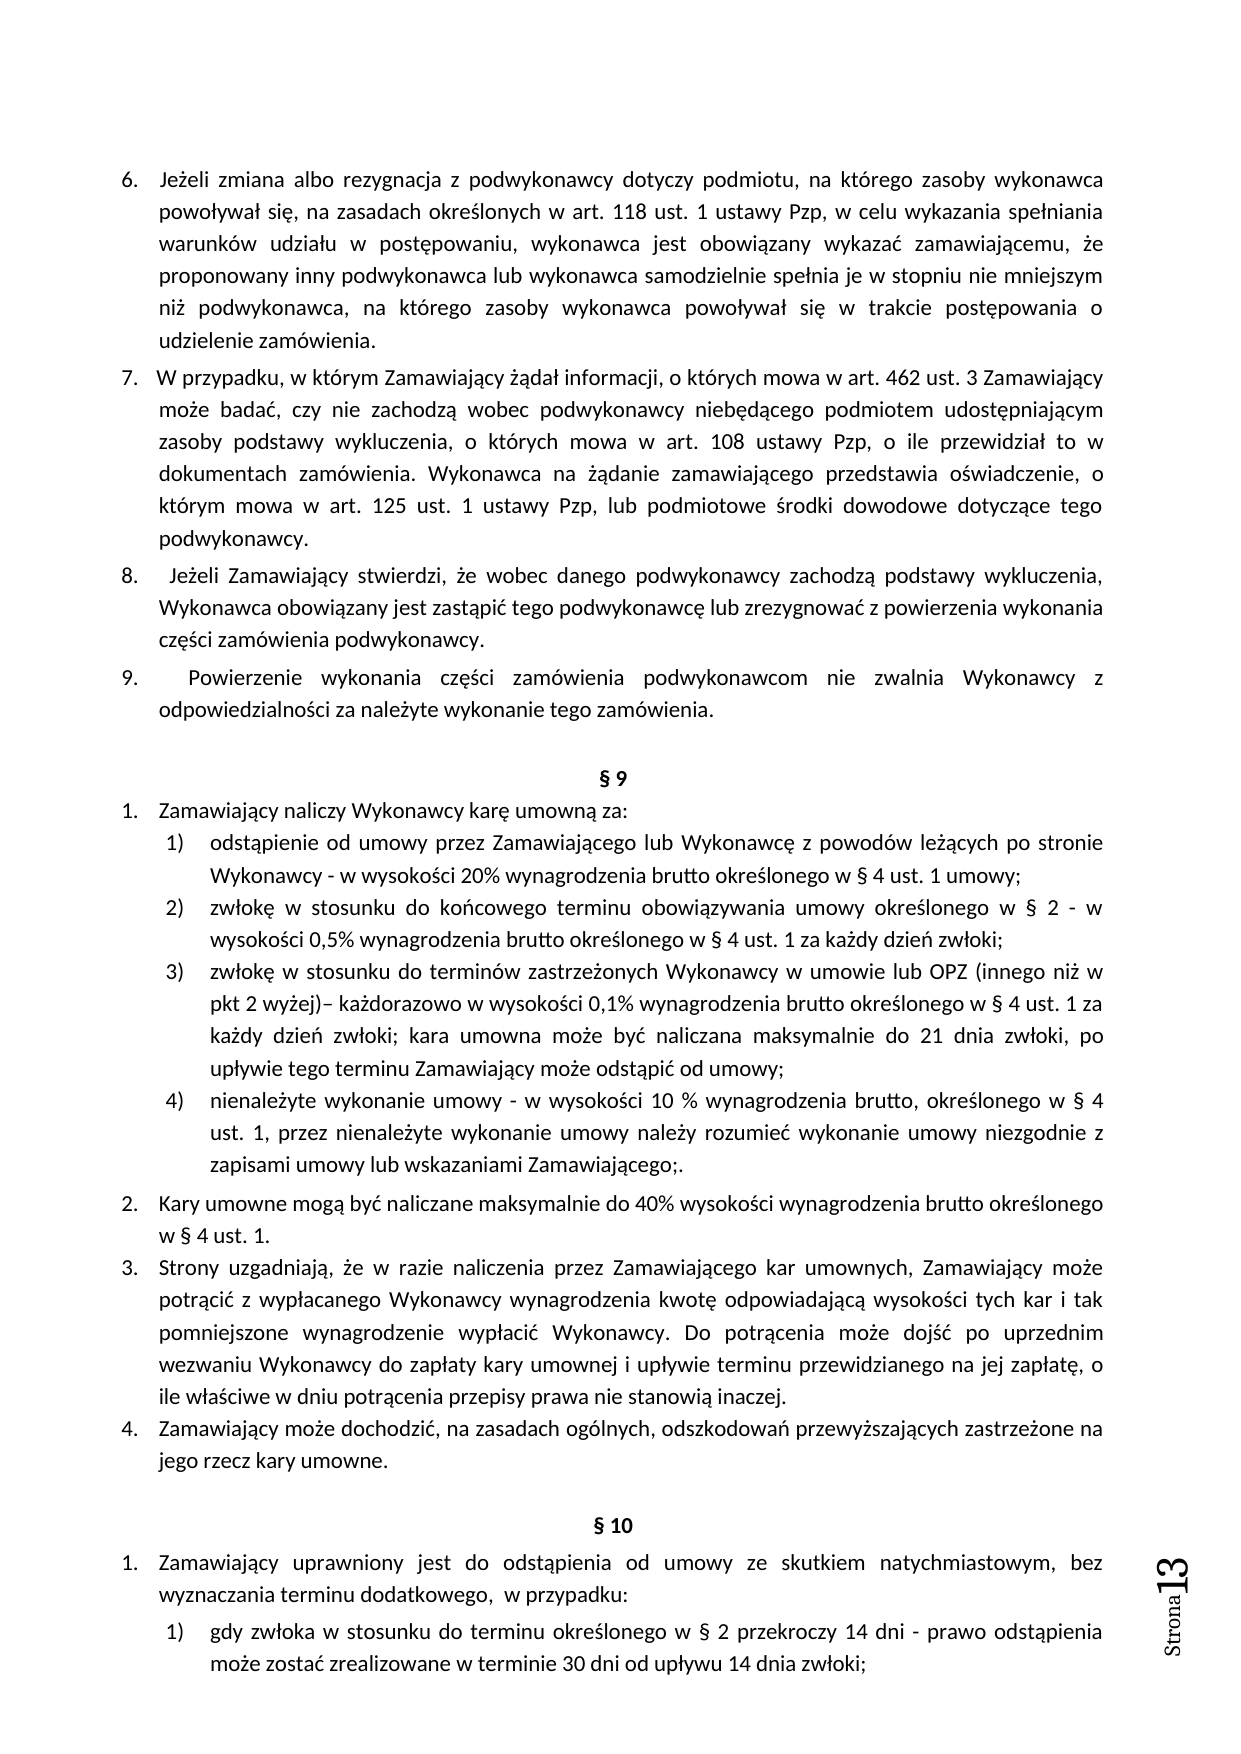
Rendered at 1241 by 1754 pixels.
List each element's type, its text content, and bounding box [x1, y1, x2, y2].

list Zamawiający uprawniony jest do odstąpienia od umowy ze skutkiem natychmiastowym, bez wyznaczania terminu dodatkowego, w przypadku: [121, 1548, 1105, 1608]
list odstąpienie od umowy przez Zamawiającego lub Wykonawcę z powodów leżących po stronie Wykonawcy - w wysokości 20% wynagrodzenia brutto określonego w § 4 ust. 1 umowy; [165, 828, 1105, 889]
list Jeżeli zmiana albo rezygnacja z podwykonawcy dotyczy podmiotu, na którego zasoby wykonawca powoływał się, na zasadach określonych w art. 118 ust. 1 ustawy Pzp, w celu wykazania spełniania warunków udziału w postępowaniu, wykonawca jest obowiązany wykazać zamawiającemu, że proponowany inny podwykonawca lub wykonawca samodzielnie spełnia je w stopniu nie mniejszym niż podwykonawca, na którego zasoby wykonawca powoływał się w trakcie postępowania o udzielenie zamówienia. [121, 165, 1105, 354]
list gdy zwłoka w stosunku do terminu określonego w § 2 przekroczy 14 dni - prawo odstąpienia może zostać zrealizowane w terminie 30 dni od upływu 14 dnia zwłoki; [165, 1617, 1105, 1677]
text § 9 [121, 764, 1105, 792]
list Strony uzgadniają, że w razie naliczenia przez Zamawiającego kar umownych, Zamawiający może potrącić z wypłacanego Wykonawcy wynagrodzenia kwotę odpowiadającą wysokości tych kar i tak pomniejszone wynagrodzenie wypłacić Wykonawcy. Do potrącenia może dojść po uprzednim wezwaniu Wykonawcy do zapłaty kary umownej i upływie terminu przewidzianego na jej zapłatę, o ile właściwe w dniu potrącenia przepisy prawa nie stanowią inaczej. [121, 1253, 1105, 1410]
list Powierzenie wykonania części zamówienia podwykonawcom nie zwalnia Wykonawcy z odpowiedzialności za należyte wykonanie tego zamówienia. [121, 663, 1105, 723]
list W przypadku, w którym Zamawiający żądał informacji, o których mowa w art. 462 ust. 3 Zamawiający może badać, czy nie zachodzą wobec podwykonawcy niebędącego podmiotem udostępniającym zasoby podstawy wykluczenia, o których mowa w art. 108 ustawy Pzp, o ile przewidział to w dokumentach zamówienia. Wykonawca na żądanie zamawiającego przedstawia oświadczenie, o którym mowa w art. 125 ust. 1 ustawy Pzp, lub podmiotowe środki dowodowe dotyczące tego podwykonawcy. [121, 363, 1105, 552]
list Zamawiający naliczy Wykonawcy karę umowną za: [121, 796, 1105, 824]
list zwłokę w stosunku do końcowego terminu obowiązywania umowy określonego w § 2 - w wysokości 0,5% wynagrodzenia brutto określonego w § 4 ust. 1 za każdy dzień zwłoki; [165, 893, 1105, 953]
text § 10 [121, 1511, 1105, 1539]
list Zamawiający może dochodzić, na zasadach ogólnych, odszkodowań przewyższających zastrzeżone na jego rzecz kary umowne. [121, 1414, 1105, 1474]
list zwłokę w stosunku do terminów zastrzeżonych Wykonawcy w umowie lub OPZ (innego niż w pkt 2 wyżej)– każdorazowo w wysokości 0,1% wynagrodzenia brutto określonego w § 4 ust. 1 za każdy dzień zwłoki; kara umowna może być naliczana maksymalnie do 21 dnia zwłoki, po upływie tego terminu Zamawiający może odstąpić od umowy; [165, 957, 1105, 1082]
list nienależyte wykonanie umowy - w wysokości 10 % wynagrodzenia brutto, określonego w § 4 ust. 1, przez nienależyte wykonanie umowy należy rozumieć wykonanie umowy niezgodnie z zapisami umowy lub wskazaniami Zamawiającego;. [165, 1086, 1105, 1178]
list Jeżeli Zamawiający stwierdzi, że wobec danego podwykonawcy zachodzą podstawy wykluczenia, Wykonawca obowiązany jest zastąpić tego podwykonawcę lub zrezygnować z powierzenia wykonania części zamówienia podwykonawcy. [121, 561, 1105, 653]
list Kary umowne mogą być naliczane maksymalnie do 40% wysokości wynagrodzenia brutto określonego w § 4 ust. 1. [121, 1189, 1105, 1249]
